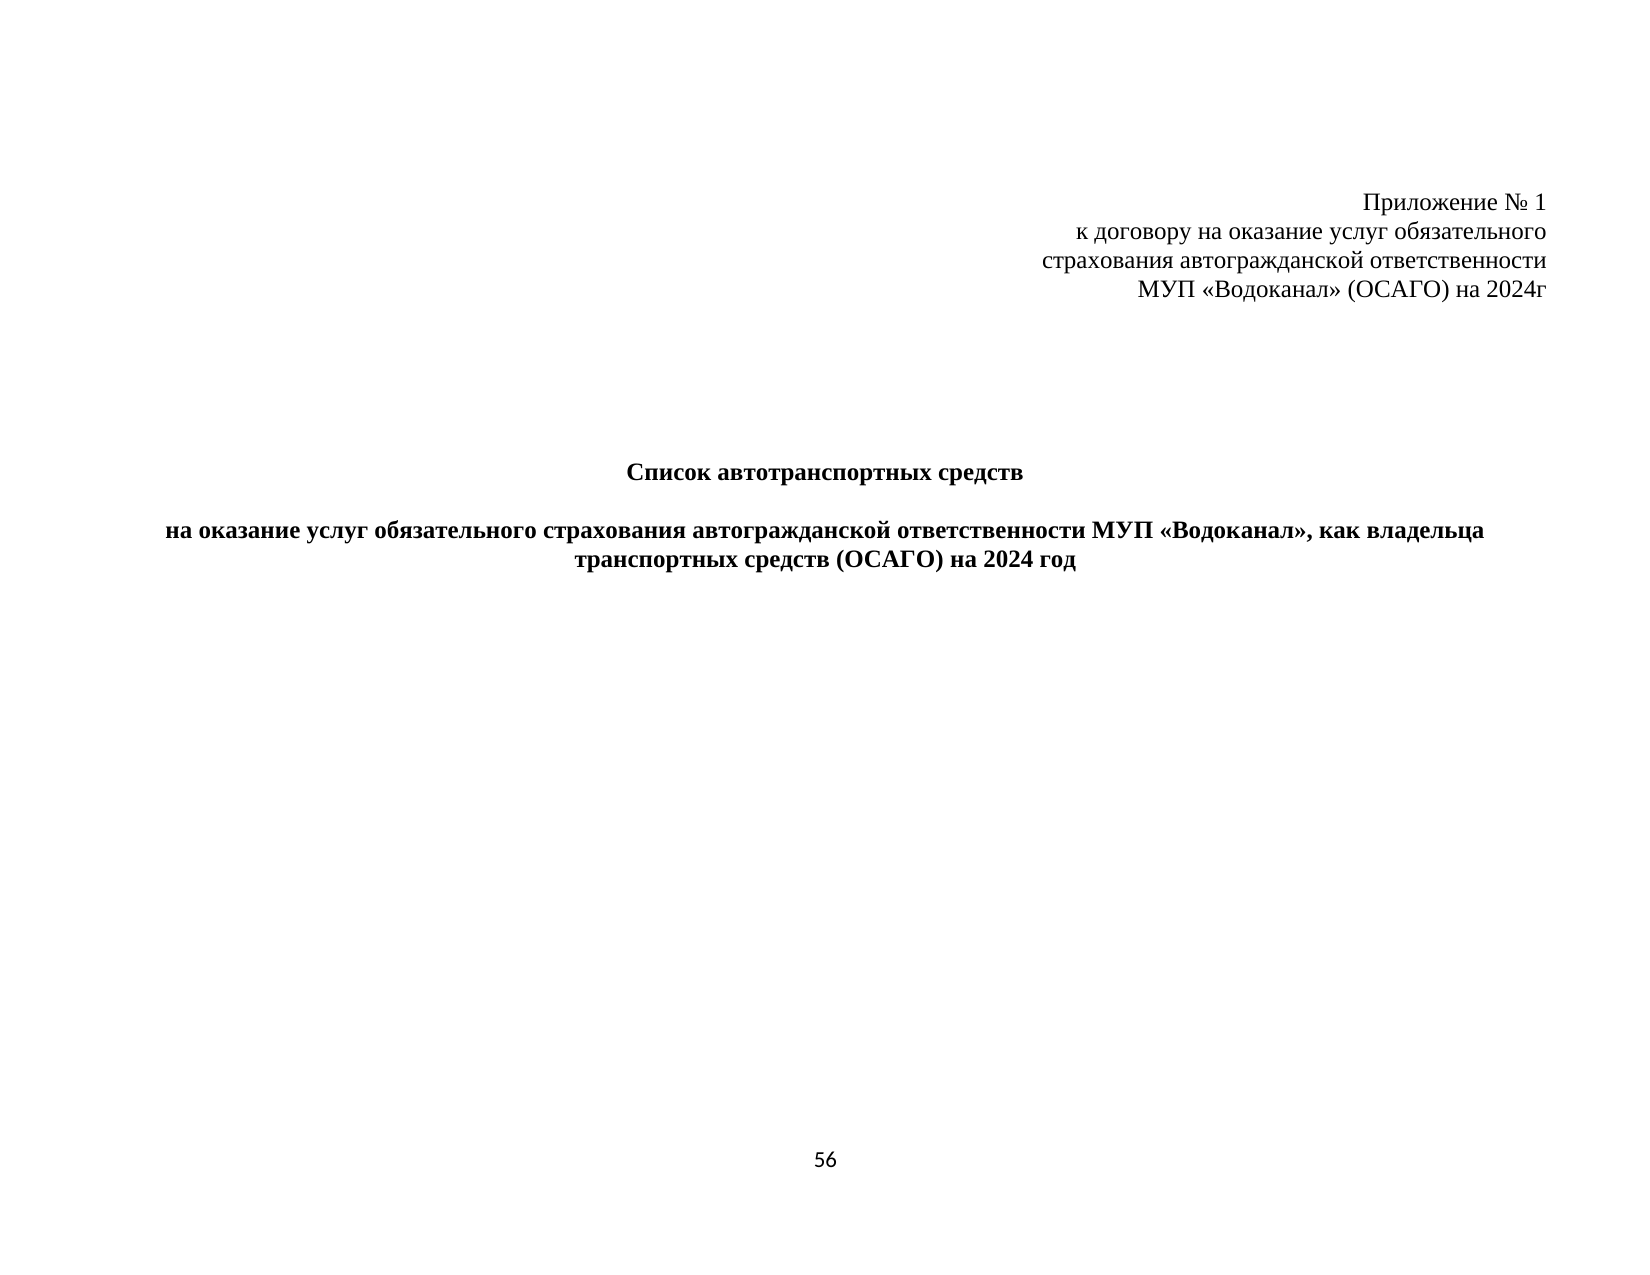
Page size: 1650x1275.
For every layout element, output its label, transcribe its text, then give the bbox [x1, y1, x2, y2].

text МУП «Водоканал» (ОСАГО) на 2024г [103, 274, 1547, 302]
text страхования автогражданской ответственности [103, 245, 1547, 274]
text к договору на оказание услуг обязательного [103, 216, 1547, 245]
text Приложение № 1 [103, 187, 1547, 216]
text на оказание услуг обязательного страхования автогражданской ответственности МУП «Водоканал», как владельца транспортных средств (ОСАГО) на 2024 год [103, 515, 1547, 572]
text Список автотранспортных средств [103, 457, 1547, 486]
